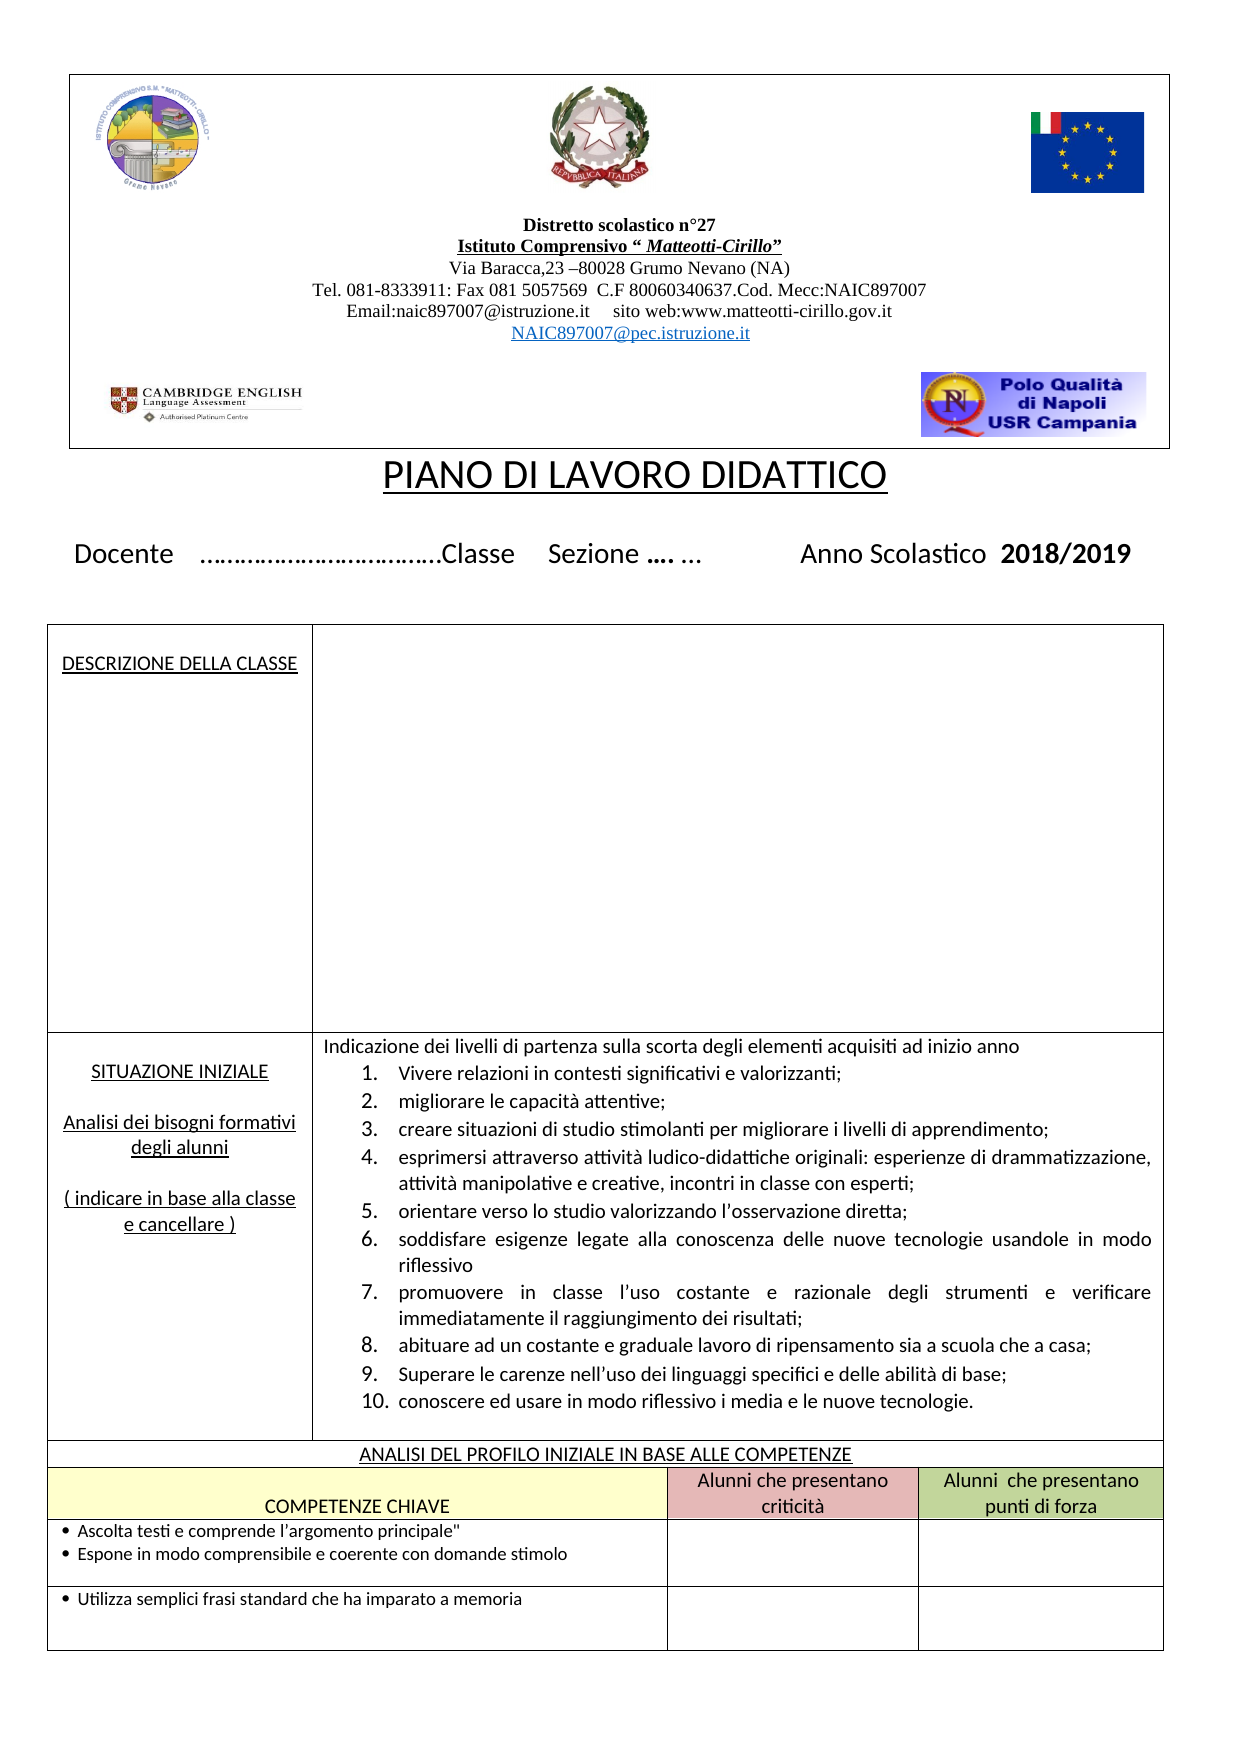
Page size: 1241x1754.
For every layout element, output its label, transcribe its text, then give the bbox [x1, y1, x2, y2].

picture [94, 82, 210, 193]
table_cell [668, 1587, 918, 1649]
table_header [313, 625, 1163, 1032]
table_cell ANALISI DEL PROFILO INIZIALE IN BASE ALLE COMPETENZE [48, 1441, 1163, 1467]
table_header DESCRIZIONE DELLA CLASSE [48, 625, 312, 1032]
text PIANO DI LAVORO DIDATTICO [89, 153, 1181, 499]
table_cell Alunni che presentano criticità [668, 1468, 918, 1518]
picture [546, 81, 656, 193]
picture [921, 372, 1147, 437]
table_cell [668, 1520, 918, 1586]
table_cell Alunni che presentano punti di forza [919, 1468, 1163, 1518]
text Docente ………………………………Classe Sezione …. … Anno Scolastico 2018/2019 [74, 535, 1152, 571]
table_cell SITUAZIONE INIZIALE Analisi dei bisogni formativi degli alunni ( indicare in base alla classe e cancellare ) [48, 1033, 312, 1440]
table_cell [919, 1520, 1163, 1586]
table_cell Ascolta testi e comprende l’argomento principale" Espone in modo comprensibile e coerente con domande stimolo [48, 1520, 667, 1586]
table_cell [919, 1587, 1163, 1649]
table_cell COMPETENZE CHIAVE [48, 1468, 667, 1518]
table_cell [48, 1587, 667, 1649]
picture [1031, 112, 1145, 193]
table_cell Indicazione dei livelli di partenza sulla scorta degli elementi acquisiti ad inizio anno Vivere relazioni in contesti significativi e valorizzanti; migliorare le capacità attentive; creare situazioni di studio stimolanti per migliorare i livelli di apprendimento; esprimersi attraverso attività ludico-didattiche originali: esperienze di drammatizzazione, attività manipolative e creative, incontri in classe con esperti; orientare verso lo studio valorizzando l’osservazione diretta; soddisfare esigenze legate alla conoscenza delle nuove tecnologie usandole in modo riflessivo promuovere in classe l’uso costante e razionale degli strumenti e verificare immediatamente il raggiungimento dei risultati; abituare ad un costante e graduale lavoro di ripensamento sia a scuola che a casa; Superare le carenze nell’uso dei linguaggi specifici e delle abilità di base; conoscere ed usare in modo riflessivo i media e le nuove tecnologie. [313, 1033, 1163, 1440]
picture [84, 364, 328, 437]
